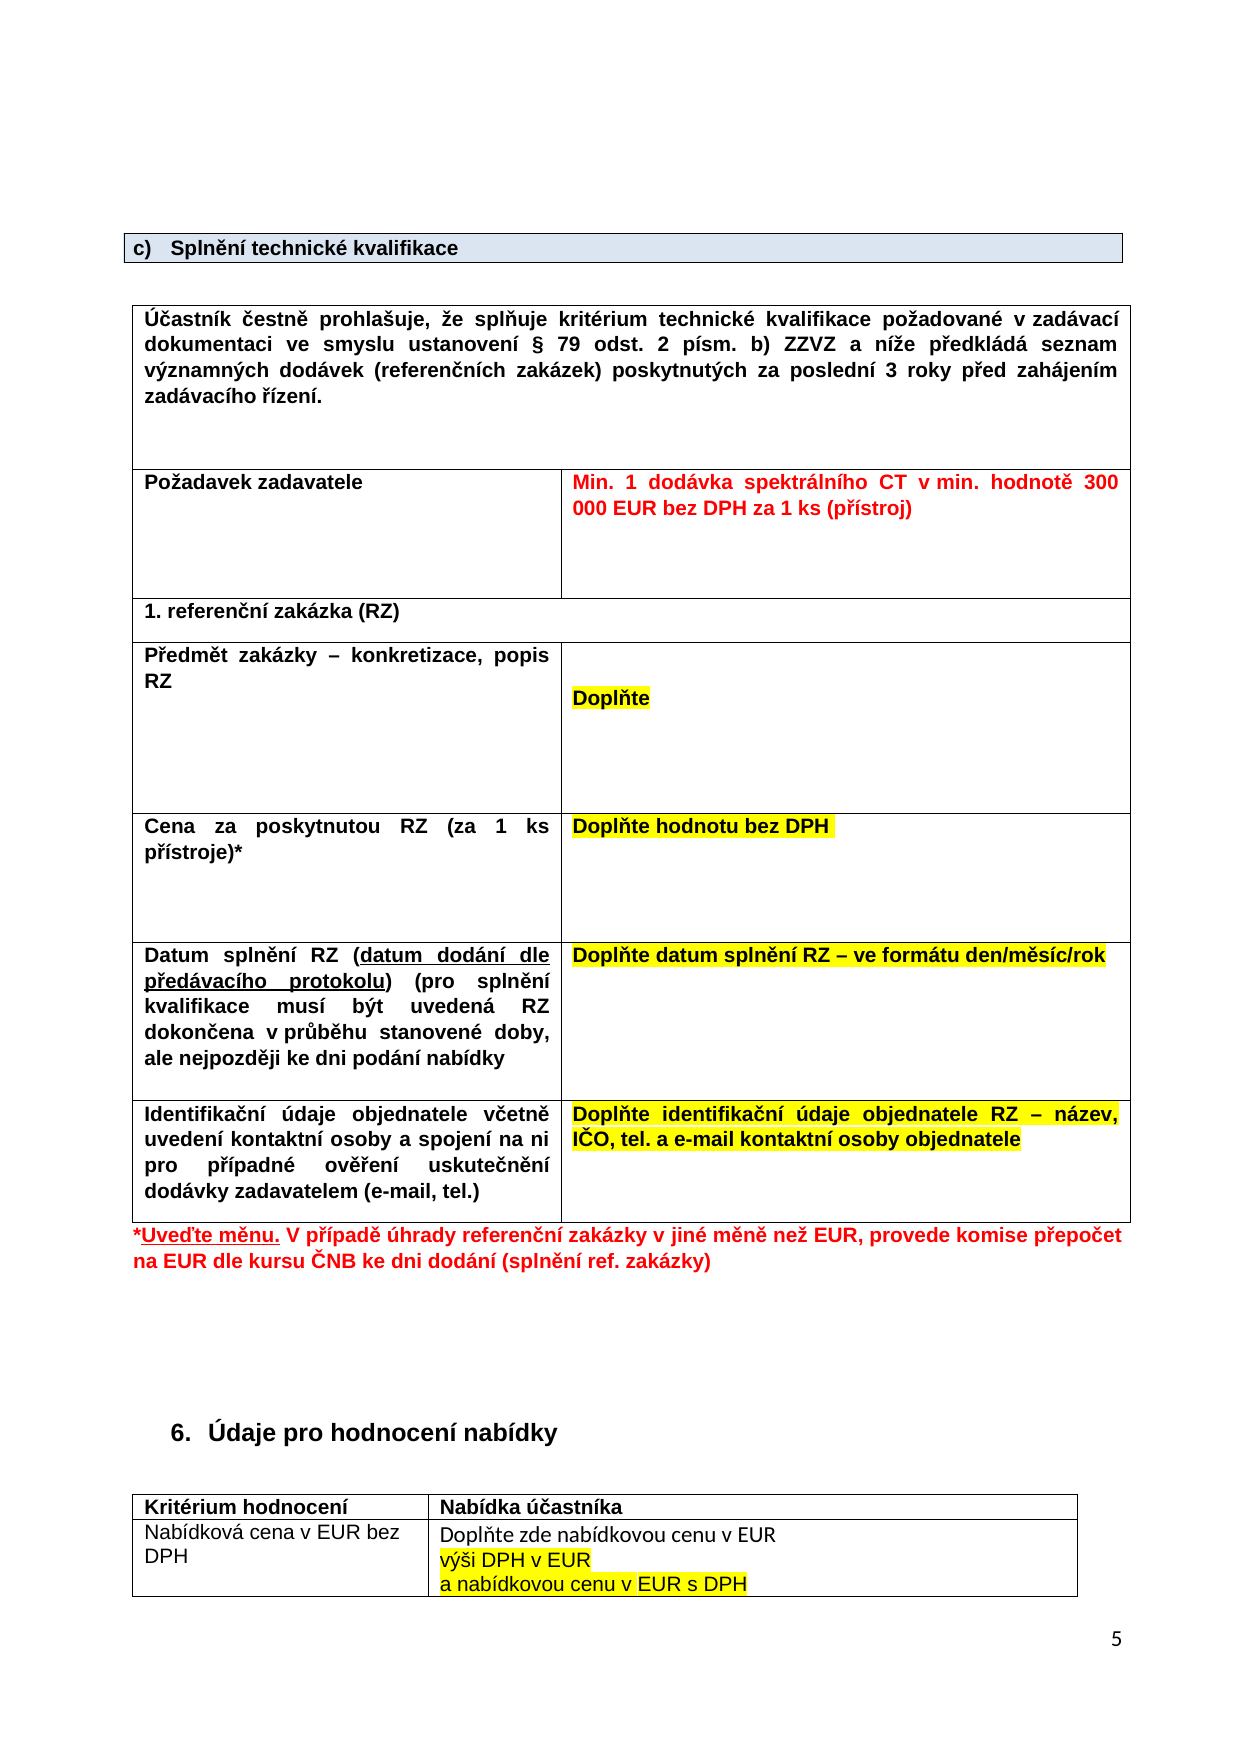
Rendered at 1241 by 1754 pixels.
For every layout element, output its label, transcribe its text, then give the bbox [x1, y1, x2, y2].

table_cell Požadavek zadavatele [133, 470, 561, 598]
table_cell Cena za poskytnutou RZ (za 1 ks přístroje)* [133, 814, 561, 942]
table_cell Datum splnění RZ (datum dodání dle předávacího protokolu) (pro splnění kvalifikace musí být uvedená RZ dokončena v průběhu stanovené doby, ale nejpozději ke dni podání nabídky [133, 943, 561, 1100]
table_cell Min. 1 dodávka spektrálního CT v min. hodnotě 300 000 EUR bez DPH za 1 ks (přístroj) [562, 470, 1130, 598]
text *Uveďte měnu. V případě úhrady referenční zakázky v jiné měně než EUR, provede komise přepočet na EUR dle kursu ČNB ke dni dodání (splnění ref. zakázky) [133, 1223, 1122, 1272]
table_cell [429, 1520, 1077, 1596]
table_cell [562, 643, 1130, 813]
table_header Účastník čestně prohlašuje, že splňuje kritérium technické kvalifikace požadované v zadávací dokumentaci ve smyslu ustanovení § 79 odst. 2 písm. b) ZZVZ a níže předkládá seznam významných dodávek (referenčních zakázek) poskytnutých za poslední 3 roky před zahájením zadávacího řízení. [133, 306, 1130, 469]
table_cell [562, 943, 1130, 1100]
table_cell [562, 814, 1130, 942]
table_cell [562, 1101, 1130, 1222]
table_header Nabídka účastníka [429, 1495, 1077, 1519]
table_cell Předmět zakázky – konkretizace, popis RZ [133, 643, 561, 813]
table_cell 1. referenční zakázka (RZ) [133, 599, 1130, 642]
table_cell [133, 1520, 428, 1596]
list Splnění technické kvalifikace [125, 234, 1122, 262]
table_cell Identifikační údaje objednatele včetně uvedení kontaktní osoby a spojení na ni pro případné ověření uskutečnění dodávky zadavatelem (e-mail, tel.) [133, 1101, 561, 1222]
table_header Kritérium hodnocení [133, 1495, 428, 1519]
list Údaje pro hodnocení nabídky [170, 1418, 1122, 1447]
